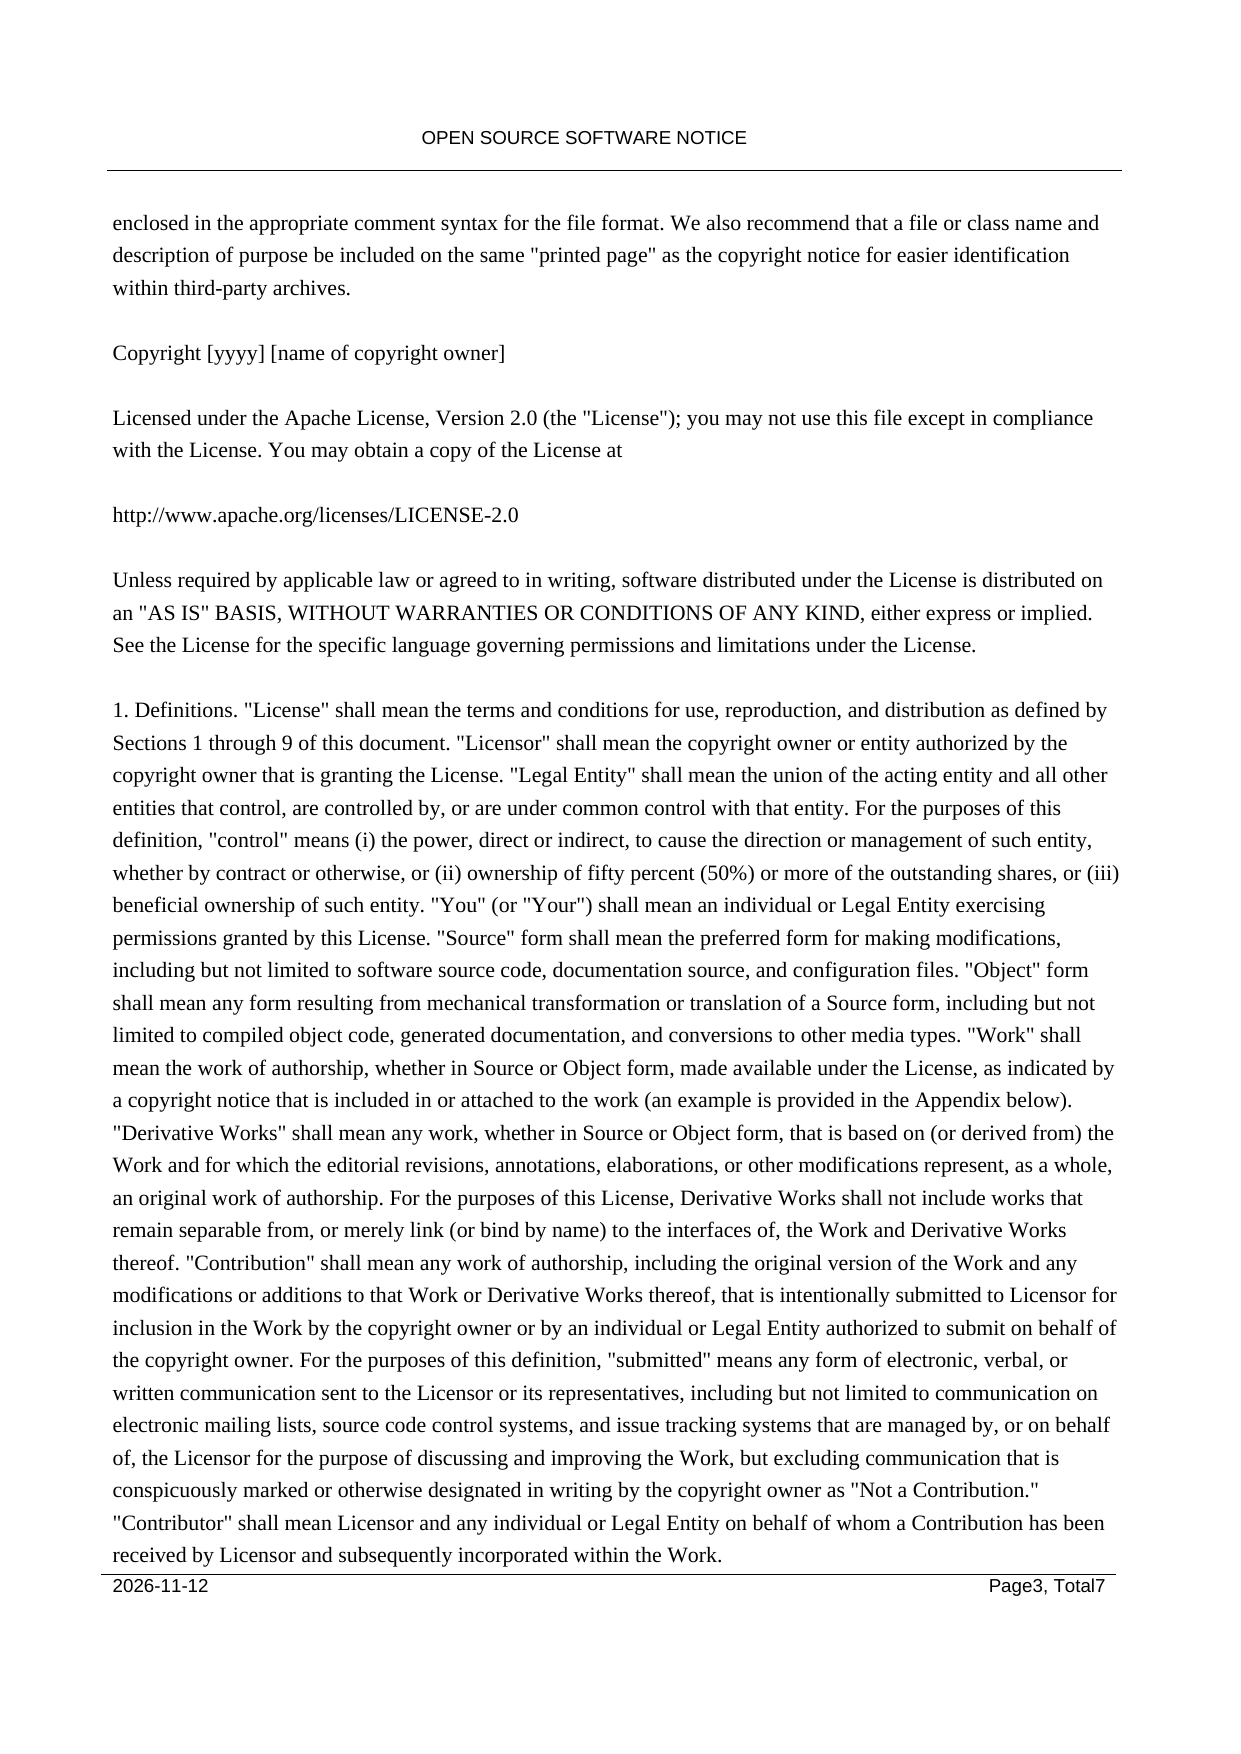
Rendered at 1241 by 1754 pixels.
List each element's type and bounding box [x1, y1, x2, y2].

text [112, 206, 1128, 1571]
